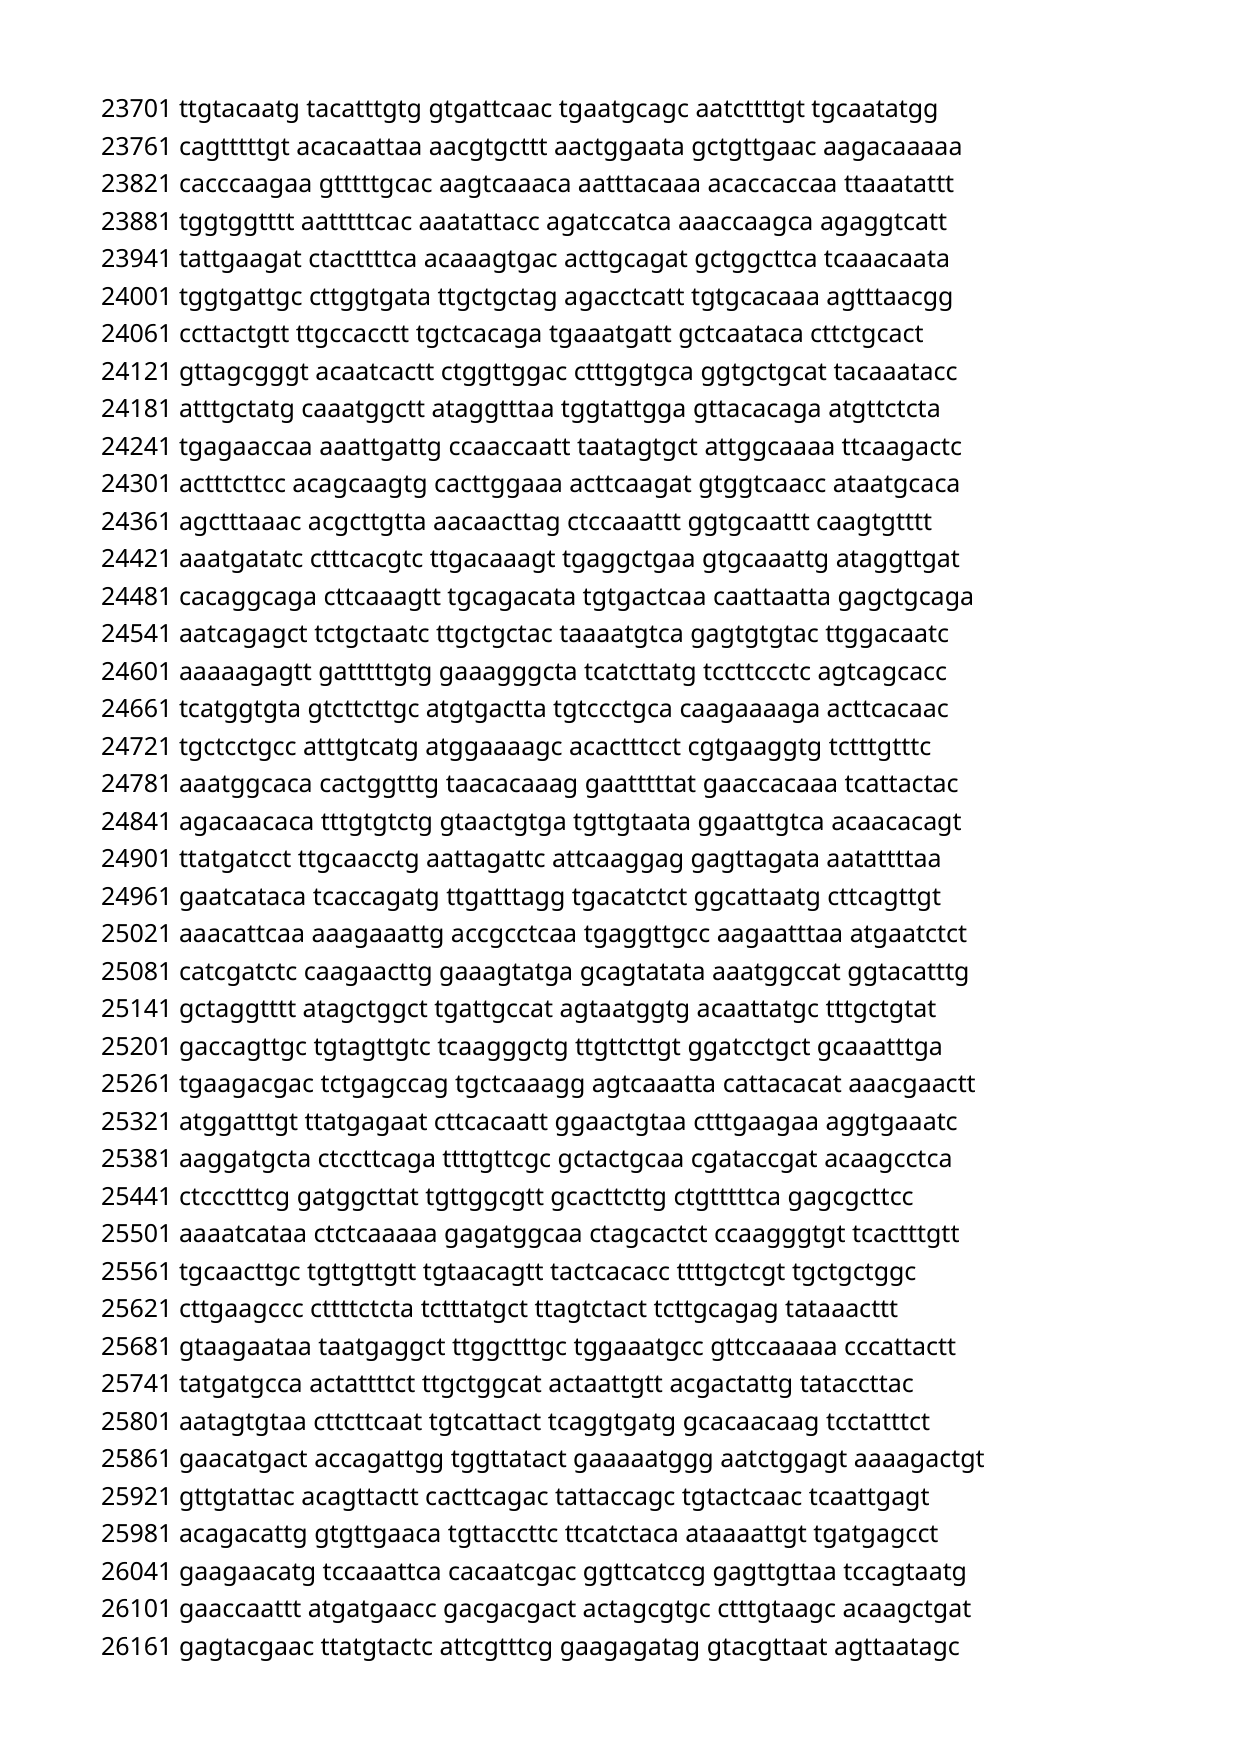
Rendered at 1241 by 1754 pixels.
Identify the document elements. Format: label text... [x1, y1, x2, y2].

text 25081 catcgatctc caagaacttg gaaagtatga gcagtatata aaatggccat ggtacatttg [75, 952, 1165, 989]
text 25741 tatgatgcca actattttct ttgctggcat actaattgtt acgactattg tataccttac [75, 1364, 1165, 1402]
text 25021 aaacattcaa aaagaaattg accgcctcaa tgaggttgcc aagaatttaa atgaatctct [75, 914, 1165, 952]
text 24541 aatcagagct tctgctaatc ttgctgctac taaaatgtca gagtgtgtac ttggacaatc [75, 614, 1165, 652]
text 24901 ttatgatcct ttgcaacctg aattagattc attcaaggag gagttagata aatattttaa [75, 839, 1165, 877]
text 23821 cacccaagaa gtttttgcac aagtcaaaca aatttacaaa acaccaccaa ttaaatattt [75, 164, 1165, 202]
text 23881 tggtggtttt aatttttcac aaatattacc agatccatca aaaccaagca agaggtcatt [75, 202, 1165, 239]
text 25801 aatagtgtaa cttcttcaat tgtcattact tcaggtgatg gcacaacaag tcctatttct [75, 1402, 1165, 1439]
text 24481 cacaggcaga cttcaaagtt tgcagacata tgtgactcaa caattaatta gagctgcaga [75, 577, 1165, 614]
text 23701 ttgtacaatg tacatttgtg gtgattcaac tgaatgcagc aatcttttgt tgcaatatgg [75, 89, 1165, 127]
text 25981 acagacattg gtgttgaaca tgttaccttc ttcatctaca ataaaattgt tgatgagcct [75, 1514, 1165, 1552]
text 24961 gaatcataca tcaccagatg ttgatttagg tgacatctct ggcattaatg cttcagttgt [75, 877, 1165, 914]
text 25561 tgcaacttgc tgttgttgtt tgtaacagtt tactcacacc ttttgctcgt tgctgctggc [75, 1252, 1165, 1289]
text 25921 gttgtattac acagttactt cacttcagac tattaccagc tgtactcaac tcaattgagt [75, 1477, 1165, 1514]
text 26101 gaaccaattt atgatgaacc gacgacgact actagcgtgc ctttgtaagc acaagctgat [75, 1589, 1165, 1627]
text 25141 gctaggtttt atagctggct tgattgccat agtaatggtg acaattatgc tttgctgtat [75, 989, 1165, 1027]
text 24661 tcatggtgta gtcttcttgc atgtgactta tgtccctgca caagaaaaga acttcacaac [75, 689, 1165, 727]
text 23761 cagtttttgt acacaattaa aacgtgcttt aactggaata gctgttgaac aagacaaaaa [75, 127, 1165, 164]
text 24361 agctttaaac acgcttgtta aacaacttag ctccaaattt ggtgcaattt caagtgtttt [75, 502, 1165, 539]
text 24721 tgctcctgcc atttgtcatg atggaaaagc acactttcct cgtgaaggtg tctttgtttc [75, 727, 1165, 764]
text 25321 atggatttgt ttatgagaat cttcacaatt ggaactgtaa ctttgaagaa aggtgaaatc [75, 1102, 1165, 1139]
text 25681 gtaagaataa taatgaggct ttggctttgc tggaaatgcc gttccaaaaa cccattactt [75, 1327, 1165, 1364]
text 23941 tattgaagat ctacttttca acaaagtgac acttgcagat gctggcttca tcaaacaata [75, 239, 1165, 277]
text 25501 aaaatcataa ctctcaaaaa gagatggcaa ctagcactct ccaagggtgt tcactttgtt [75, 1214, 1165, 1252]
text 25441 ctccctttcg gatggcttat tgttggcgtt gcacttcttg ctgtttttca gagcgcttcc [75, 1177, 1165, 1214]
text 25621 cttgaagccc cttttctcta tctttatgct ttagtctact tcttgcagag tataaacttt [75, 1289, 1165, 1327]
text 25261 tgaagacgac tctgagccag tgctcaaagg agtcaaatta cattacacat aaacgaactt [75, 1064, 1165, 1102]
text 25381 aaggatgcta ctccttcaga ttttgttcgc gctactgcaa cgataccgat acaagcctca [75, 1139, 1165, 1177]
text 24241 tgagaaccaa aaattgattg ccaaccaatt taatagtgct attggcaaaa ttcaagactc [75, 427, 1165, 464]
text 24121 gttagcgggt acaatcactt ctggttggac ctttggtgca ggtgctgcat tacaaatacc [75, 352, 1165, 389]
text 24421 aaatgatatc ctttcacgtc ttgacaaagt tgaggctgaa gtgcaaattg ataggttgat [75, 539, 1165, 577]
text 24601 aaaaagagtt gatttttgtg gaaagggcta tcatcttatg tccttccctc agtcagcacc [75, 652, 1165, 689]
text 26041 gaagaacatg tccaaattca cacaatcgac ggttcatccg gagttgttaa tccagtaatg [75, 1552, 1165, 1589]
text 24301 actttcttcc acagcaagtg cacttggaaa acttcaagat gtggtcaacc ataatgcaca [75, 464, 1165, 502]
text 25861 gaacatgact accagattgg tggttatact gaaaaatggg aatctggagt aaaagactgt [75, 1439, 1165, 1477]
text 25201 gaccagttgc tgtagttgtc tcaagggctg ttgttcttgt ggatcctgct gcaaatttga [75, 1027, 1165, 1064]
text 24061 ccttactgtt ttgccacctt tgctcacaga tgaaatgatt gctcaataca cttctgcact [75, 314, 1165, 352]
text 24001 tggtgattgc cttggtgata ttgctgctag agacctcatt tgtgcacaaa agtttaacgg [75, 277, 1165, 314]
text 24181 atttgctatg caaatggctt ataggtttaa tggtattgga gttacacaga atgttctcta [75, 389, 1165, 427]
text 26161 gagtacgaac ttatgtactc attcgtttcg gaagagatag gtacgttaat agttaatagc [75, 1627, 1165, 1664]
text 24781 aaatggcaca cactggtttg taacacaaag gaatttttat gaaccacaaa tcattactac [75, 764, 1165, 802]
text 24841 agacaacaca tttgtgtctg gtaactgtga tgttgtaata ggaattgtca acaacacagt [75, 802, 1165, 839]
